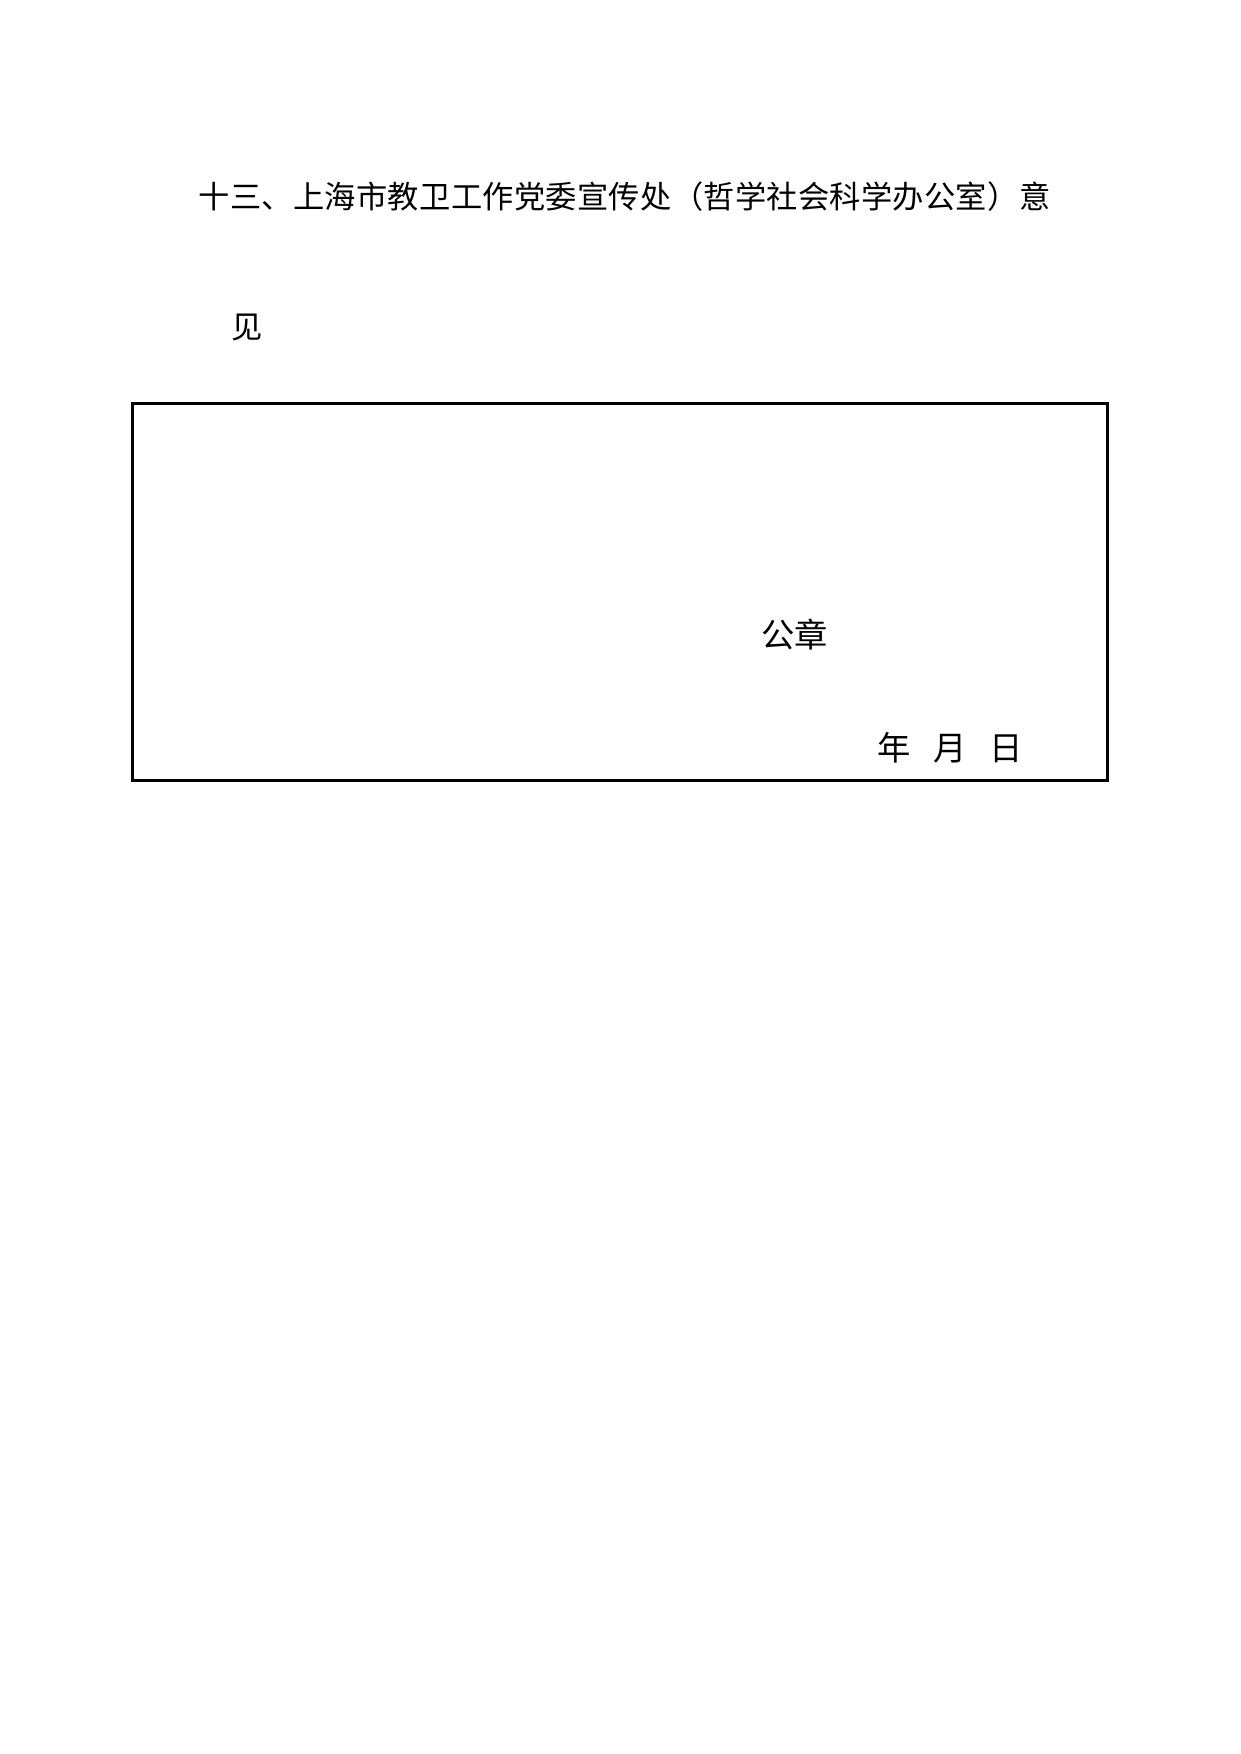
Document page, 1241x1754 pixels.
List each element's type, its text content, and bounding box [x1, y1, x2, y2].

table_header 公章 年 月 日 [134, 405, 1106, 778]
text 十三、上海市教卫工作党委宣传处（哲学社会科学办公室）意见 [198, 162, 1053, 357]
